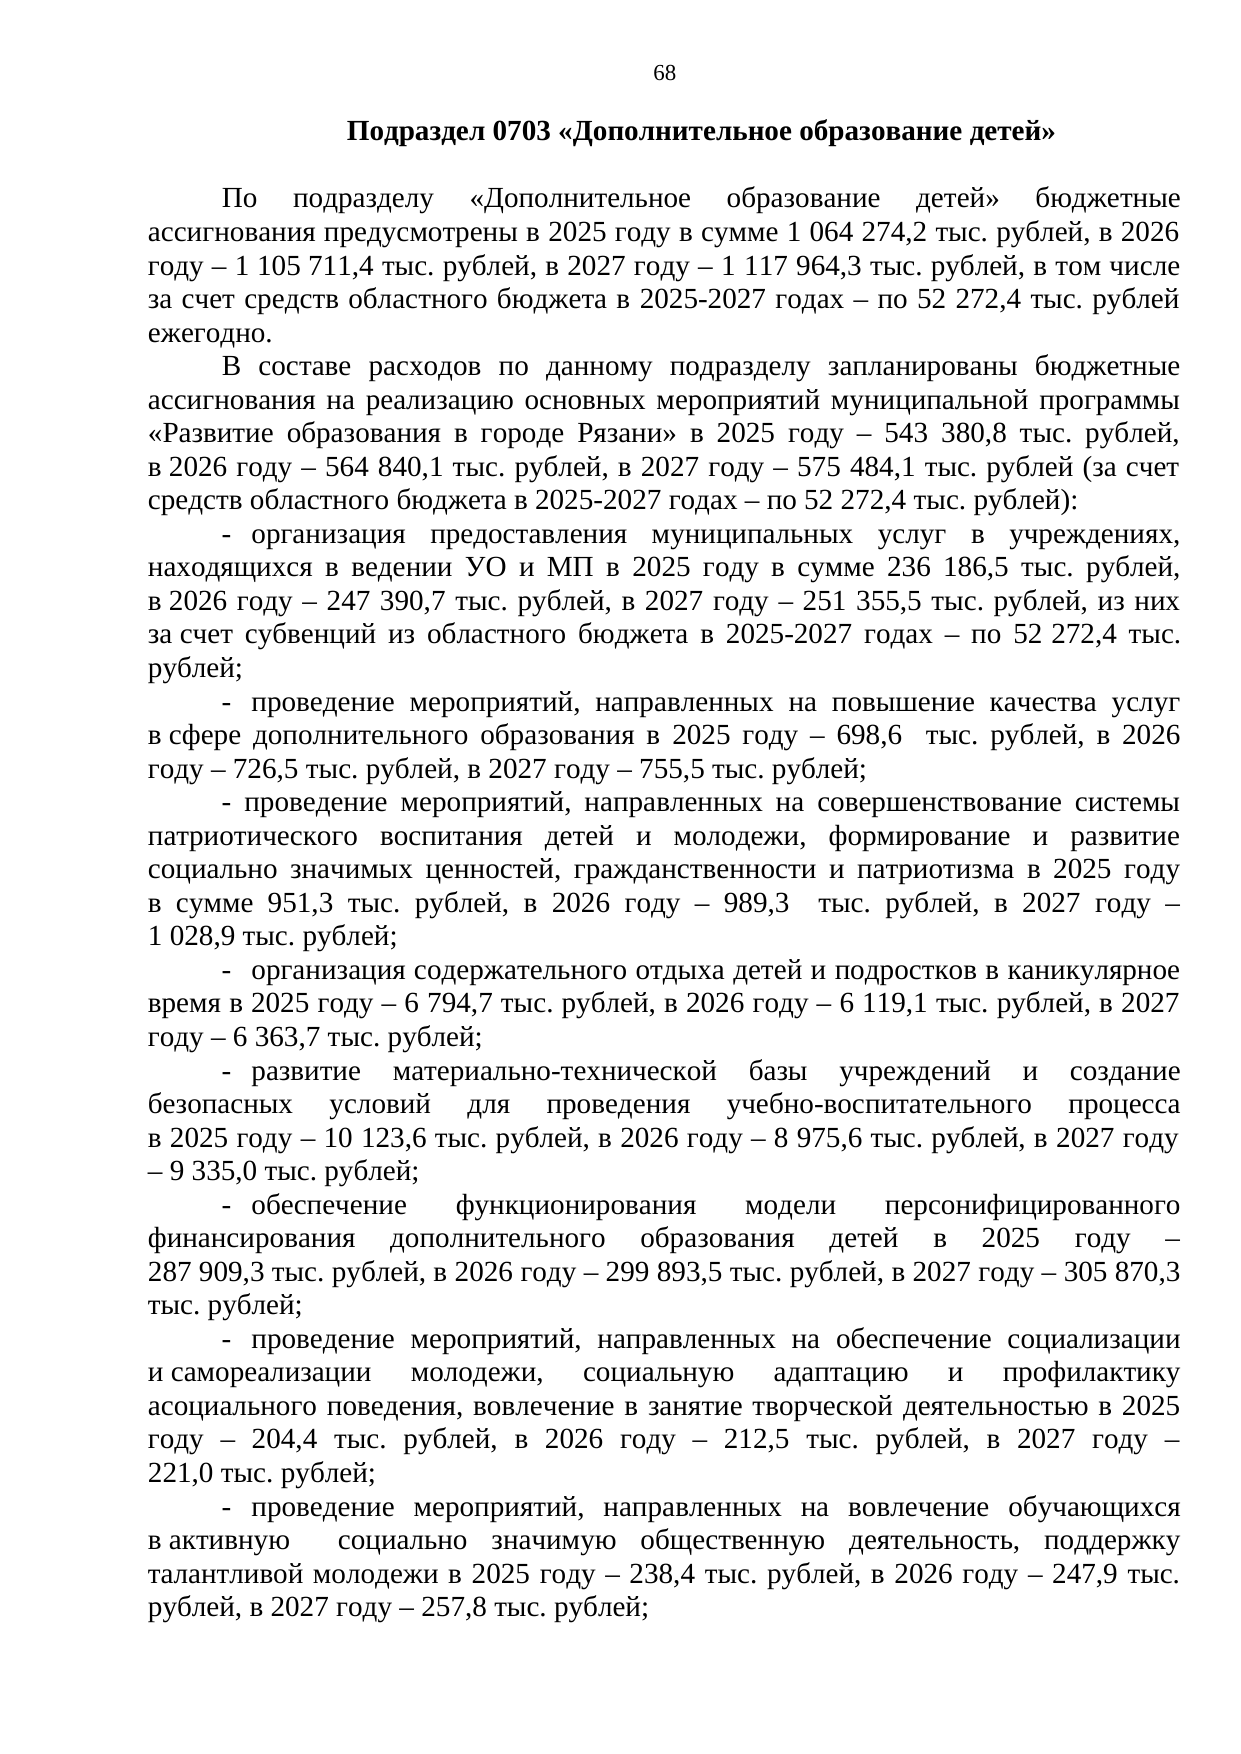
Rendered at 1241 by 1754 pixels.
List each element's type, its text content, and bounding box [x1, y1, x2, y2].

text В составе расходов по данному подразделу запланированы бюджетные ассигнования на реализацию основных мероприятий муниципальной программы «Развитие образования в городе Рязани» в 2025 году – 543 380,8 тыс. рублей, в 2026 году – 564 840,1 тыс. рублей, в 2027 году – 575 484,1 тыс. рублей (за счет средств областного бюджета в 2025-2027 годах – по 52 272,4 тыс. рублей): [148, 348, 1181, 516]
text - проведение мероприятий, направленных на совершенствование системы патриотического воспитания детей и молодежи, формирование и развитие социально значимых ценностей, гражданственности и патриотизма в 2025 году в сумме 951,3 тыс. рублей, в 2026 году – 989,3 тыс. рублей, в 2027 году – 1 028,9 тыс. рублей; [148, 784, 1181, 952]
text - проведение мероприятий, направленных на вовлечение обучающихся в активную социально значимую общественную деятельность, поддержку талантливой молодежи в 2025 году – 238,4 тыс. рублей, в 2026 году – 247,9 тыс. рублей, в 2027 году – 257,8 тыс. рублей; [148, 1489, 1181, 1623]
text Подраздел 0703 «Дополнительное образование детей» [148, 113, 1181, 147]
text - развитие материально-технической базы учреждений и создание безопасных условий для проведения учебно-воспитательного процесса в 2025 году – 10 123,6 тыс. рублей, в 2026 году – 8 975,6 тыс. рублей, в 2027 году – 9 335,0 тыс. рублей; [148, 1053, 1181, 1187]
text - проведение мероприятий, направленных на обеспечение социализации и самореализации молодежи, социальную адаптацию и профилактику асоциального поведения, вовлечение в занятие творческой деятельностью в 2025 году – 204,4 тыс. рублей, в 2026 году – 212,5 тыс. рублей, в 2027 году – 221,0 тыс. рублей; [148, 1321, 1181, 1489]
text - организация предоставления муниципальных услуг в учреждениях, находящихся в ведении УО и МП в 2025 году в сумме 236 186,5 тыс. рублей, в 2026 году – 247 390,7 тыс. рублей, в 2027 году – 251 355,5 тыс. рублей, из них за счет субвенций из областного бюджета в 2025-2027 годах – по 52 272,4 тыс. рублей; [148, 516, 1181, 684]
text - обеспечение функционирования модели персонифицированного финансирования дополнительного образования детей в 2025 году – 287 909,3 тыс. рублей, в 2026 году – 299 893,5 тыс. рублей, в 2027 году – 305 870,3 тыс. рублей; [148, 1187, 1181, 1321]
text По подразделу «Дополнительное образование детей» бюджетные ассигнования предусмотрены в 2025 году в сумме 1 064 274,2 тыс. рублей, в 2026 году – 1 105 711,4 тыс. рублей, в 2027 году – 1 117 964,3 тыс. рублей, в том числе за счет средств областного бюджета в 2025-2027 годах – по 52 272,4 тыс. рублей ежегодно. [148, 181, 1181, 348]
text - организация содержательного отдыха детей и подростков в каникулярное время в 2025 году – 6 794,7 тыс. рублей, в 2026 году – 6 119,1 тыс. рублей, в 2027 году – 6 363,7 тыс. рублей; [148, 952, 1181, 1053]
text - проведение мероприятий, направленных на повышение качества услуг в сфере дополнительного образования в 2025 году – 698,6 тыс. рублей, в 2026 году – 726,5 тыс. рублей, в 2027 году – 755,5 тыс. рублей; [148, 684, 1181, 784]
